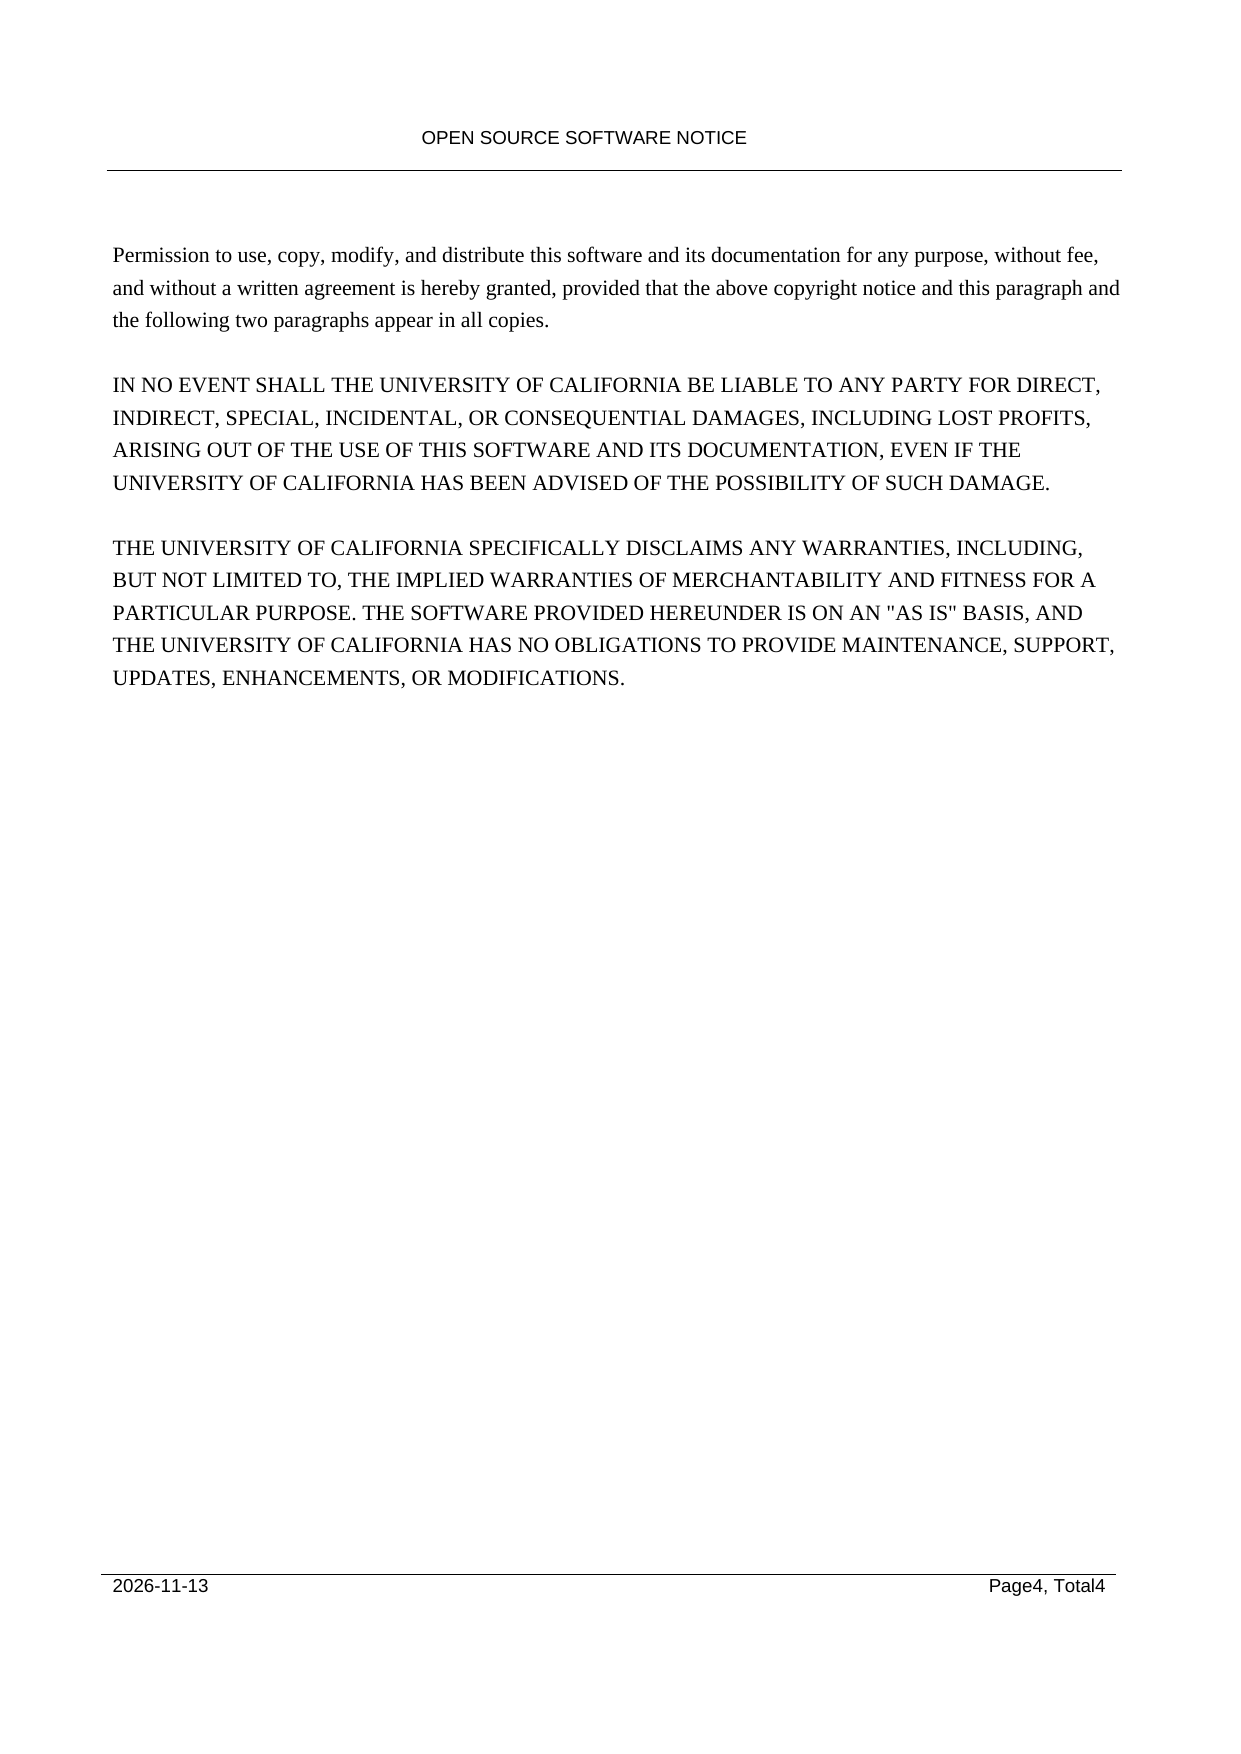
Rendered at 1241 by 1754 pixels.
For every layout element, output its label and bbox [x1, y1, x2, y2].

text [112, 206, 1128, 726]
